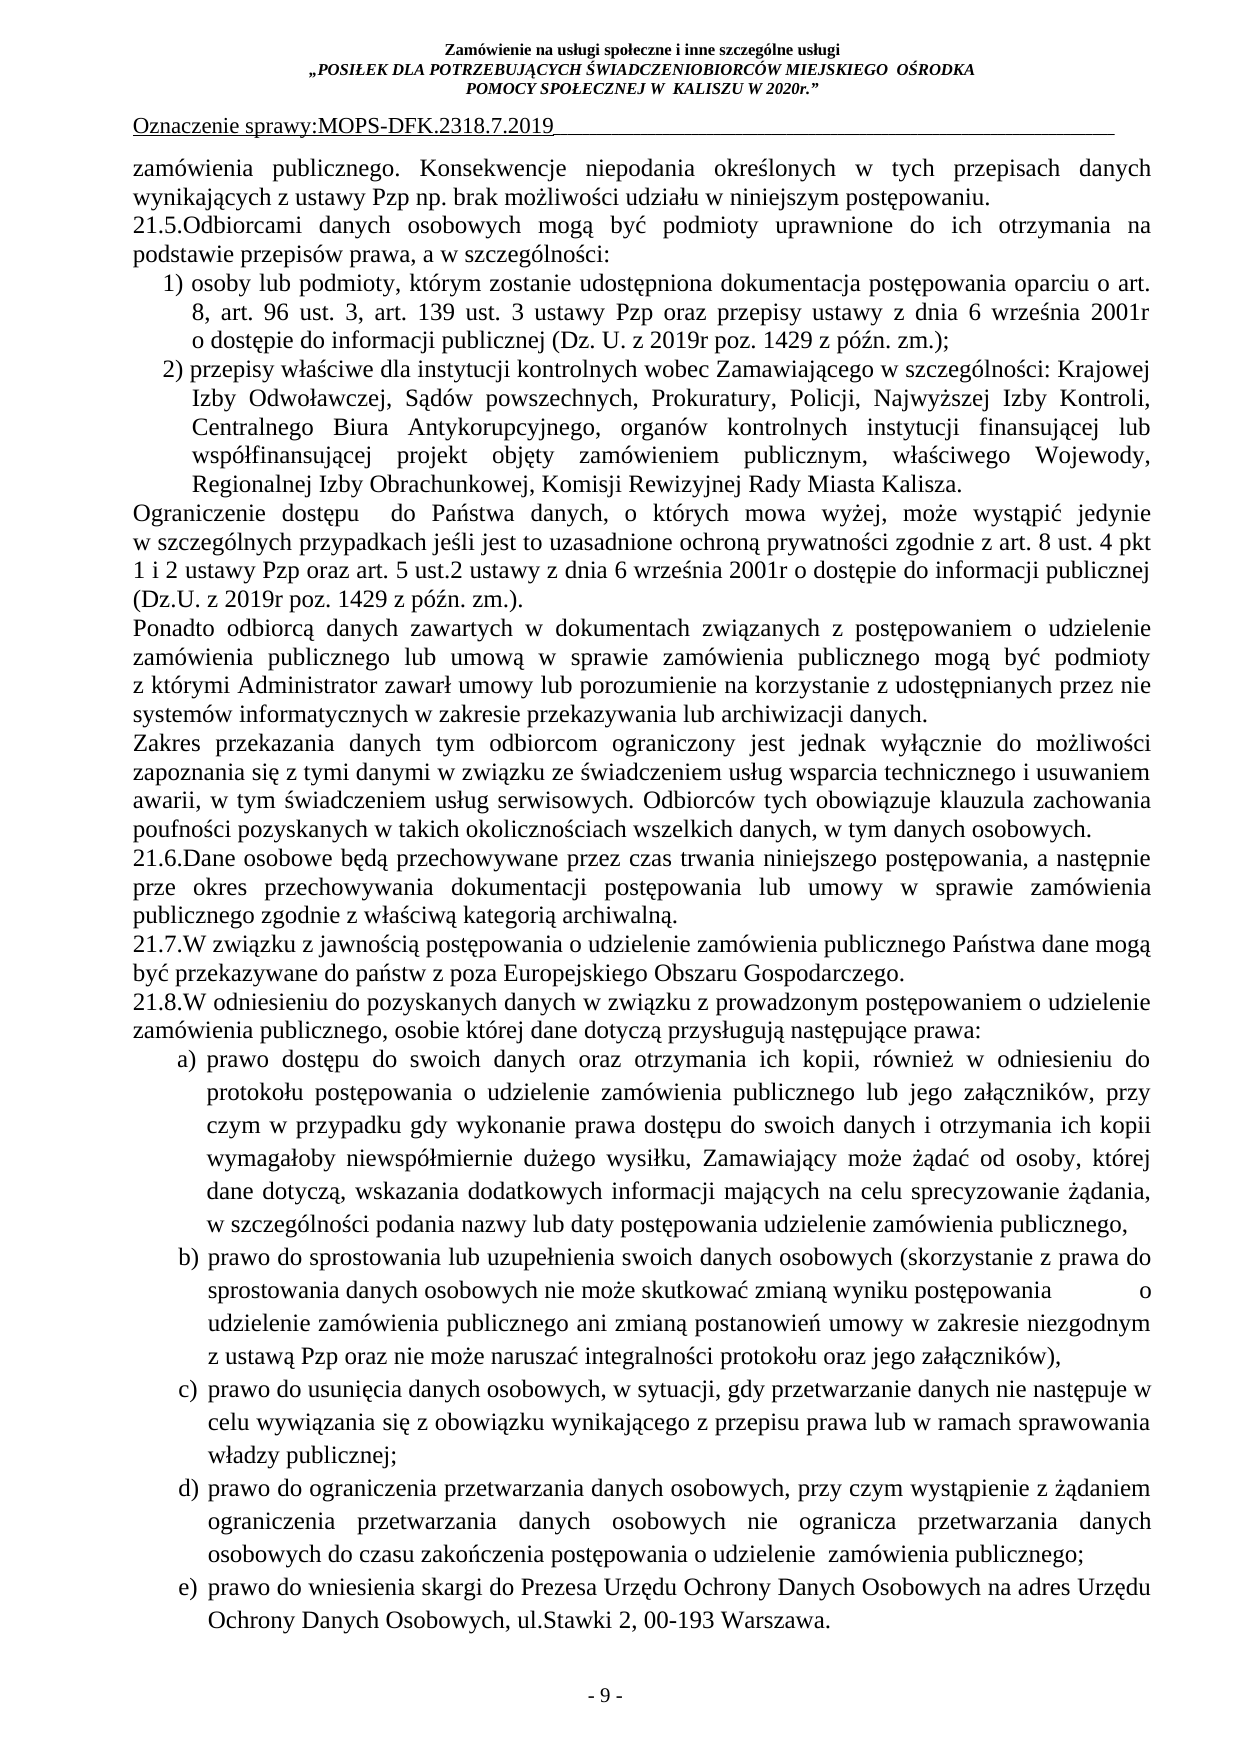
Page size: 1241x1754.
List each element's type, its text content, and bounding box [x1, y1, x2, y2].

list prawo do usunięcia danych osobowych, w sytuacji, gdy przetwarzanie danych nie następuje w celu wywiązania się z obowiązku wynikającego z przepisu prawa lub w ramach sprawowania władzy publicznej; [178, 1374, 1152, 1469]
text Zakres przekazania danych tym odbiorcom ograniczony jest jednak wyłącznie do możliwości zapoznania się z tymi danymi w związku ze świadczeniem usług wsparcia technicznego i usuwaniem awarii, w tym świadczeniem usług serwisowych. Odbiorców tych obowiązuje klauzula zachowania poufności pozyskanych w takich okolicznościach wszelkich danych, w tym danych osobowych. [133, 728, 1152, 843]
text Ograniczenie dostępu do Państwa danych, o których mowa wyżej, może wystąpić jedynie w szczególnych przypadkach jeśli jest to uzasadnione ochroną prywatności zgodnie z art. 8 ust. 4 pkt 1 i 2 ustawy Pzp oraz art. 5 ust.2 ustawy z dnia 6 września 2001r o dostępie do informacji publicznej (Dz.U. z 2019r poz. 1429 z późn. zm.). [133, 498, 1152, 613]
list prawo do wniesienia skargi do Prezesa Urzędu Ochrony Danych Osobowych na adres Urzędu Ochrony Danych Osobowych, ul.Stawki 2, 00-193 Warszawa. [178, 1572, 1152, 1634]
text 21.6.Dane osobowe będą przechowywane przez czas trwania niniejszego postępowania, a następnie prze okres przechowywania dokumentacji postępowania lub umowy w sprawie zamówienia publicznego zgodnie z właściwą kategorią archiwalną. [133, 843, 1152, 929]
text 1) osoby lub podmioty, którym zostanie udostępniona dokumentacja postępowania oparciu o art. 8, art. 96 ust. 3, art. 139 ust. 3 ustawy Pzp oraz przepisy ustawy z dnia 6 września 2001r o dostępie do informacji publicznej (Dz. U. z 2019r poz. 1429 z późn. zm.); [162, 268, 1152, 354]
text Ponadto odbiorcą danych zawartych w dokumentach związanych z postępowaniem o udzielenie zamówienia publicznego lub umową w sprawie zamówienia publicznego mogą być podmioty z którymi Administrator zawarł umowy lub porozumienie na korzystanie z udostępnianych przez nie systemów informatycznych w zakresie przekazywania lub archiwizacji danych. [133, 613, 1152, 728]
text 21.7.W związku z jawnością postępowania o udzielenie zamówienia publicznego Państwa dane mogą być przekazywane do państw z poza Europejskiego Obszaru Gospodarczego. [133, 929, 1152, 987]
text 21.8.W odniesieniu do pozyskanych danych w związku z prowadzonym postępowaniem o udzielenie zamówienia publicznego, osobie której dane dotyczą przysługują następujące prawa: [133, 987, 1152, 1044]
list prawo dostępu do swoich danych oraz otrzymania ich kopii, również w odniesieniu do protokołu postępowania o udzielenie zamówienia publicznego lub jego załączników, przy czym w przypadku gdy wykonanie prawa dostępu do swoich danych i otrzymania ich kopii wymagałoby niewspółmiernie dużego wysiłku, Zamawiający może żądać od osoby, której dane dotyczą, wskazania dodatkowych informacji mających na celu sprecyzowanie żądania, w szczególności podania nazwy lub daty postępowania udzielenie zamówienia publicznego, [177, 1044, 1152, 1238]
list prawo do ograniczenia przetwarzania danych osobowych, przy czym wystąpienie z żądaniem ograniczenia przetwarzania danych osobowych nie ogranicza przetwarzania danych osobowych do czasu zakończenia postępowania o udzielenie zamówienia publicznego; [178, 1473, 1152, 1568]
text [133, 153, 1152, 210]
text 2) przepisy właściwe dla instytucji kontrolnych wobec Zamawiającego w szczególności: Krajowej Izby Odwoławczej, Sądów powszechnych, Prokuratury, Policji, Najwyższej Izby Kontroli, Centralnego Biura Antykorupcyjnego, organów kontrolnych instytucji finansującej lub współfinansującej projekt objęty zamówieniem publicznym, właściwego Wojewody, Regionalnej Izby Obrachunkowej, Komisji Rewizyjnej Rady Miasta Kalisza. [162, 354, 1152, 498]
text 21.5.Odbiorcami danych osobowych mogą być podmioty uprawnione do ich otrzymania na podstawie przepisów prawa, a w szczególności: [133, 210, 1152, 268]
list prawo do sprostowania lub uzupełnienia swoich danych osobowych (skorzystanie z prawa do sprostowania danych osobowych nie może skutkować zmianą wyniku postępowania o udzielenie zamówienia publicznego ani zmianą postanowień umowy w zakresie niezgodnym z ustawą Pzp oraz nie może naruszać integralności protokołu oraz jego załączników), [178, 1242, 1152, 1370]
